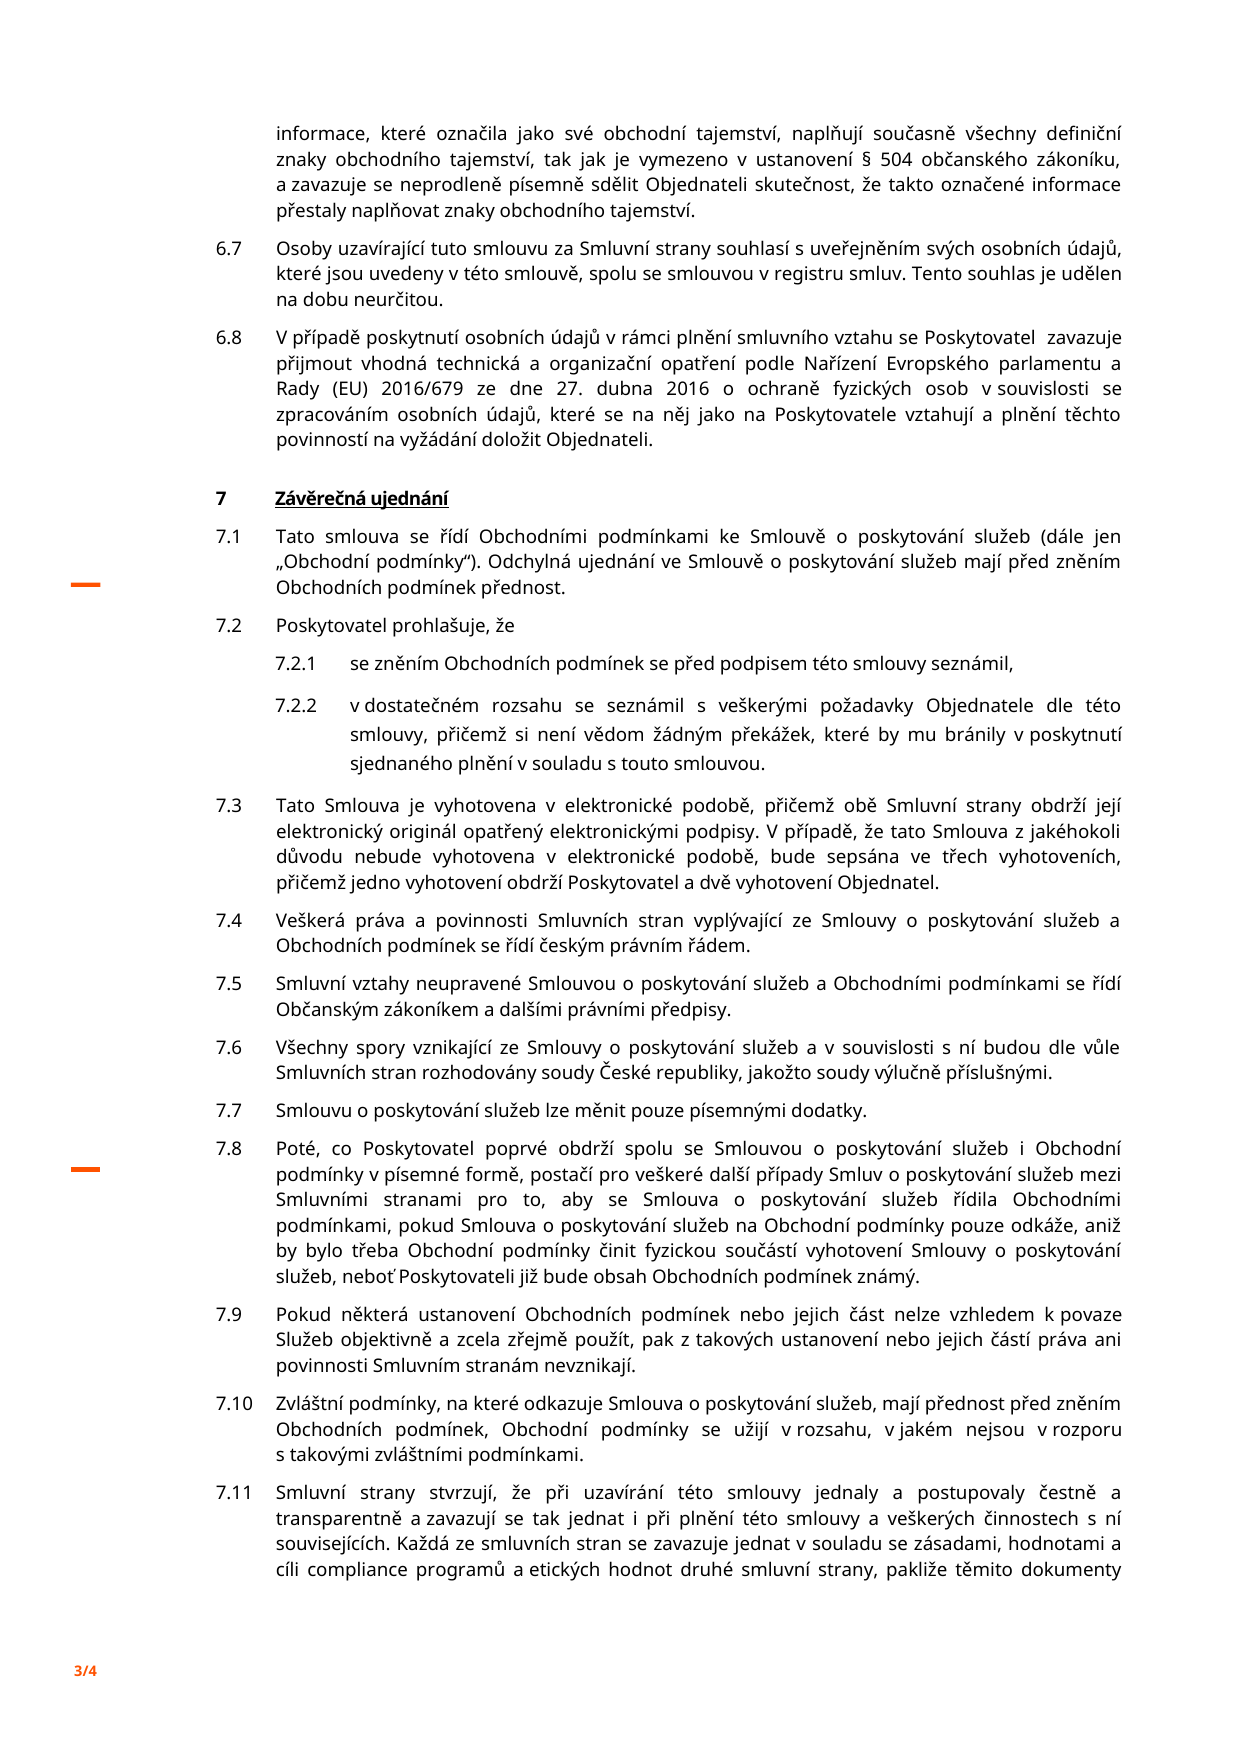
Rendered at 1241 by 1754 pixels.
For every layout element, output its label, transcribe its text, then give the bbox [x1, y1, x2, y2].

subtitle V případě poskytnutí osobních údajů v rámci plnění smluvního vztahu se Poskytovatel zavazuje přijmout vhodná technická a organizační opatření podle Nařízení Evropského parlamentu a Rady (EU) 2016/679 ze dne 27. dubna 2016 o ochraně fyzických osob v souvislosti se zpracováním osobních údajů, které se na něj jako na Poskytovatele vztahují a plnění těchto povinností na vyžádání doložit Objednateli. [216, 324, 1122, 452]
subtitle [216, 121, 1122, 223]
subtitle Tato Smlouva je vyhotovena v elektronické podobě, přičemž obě Smluvní strany obdrží její elektronický originál opatřený elektronickými podpisy. V případě, že tato Smlouva z jakéhokoli důvodu nebude vyhotovena v elektronické podobě, bude sepsána ve třech vyhotoveních, přičemž jedno vyhotovení obdrží Poskytovatel a dvě vyhotovení Objednatel. [216, 792, 1122, 894]
subtitle Všechny spory vznikající ze Smlouvy o poskytování služeb a v souvislosti s ní budou dle vůle Smluvních stran rozhodovány soudy České republiky, jakožto soudy výlučně příslušnými. [216, 1034, 1122, 1085]
subtitle Poté, co Poskytovatel poprvé obdrží spolu se Smlouvou o poskytování služeb i Obchodní podmínky v písemné formě, postačí pro veškeré další případy Smluv o poskytování služeb mezi Smluvními stranami pro to, aby se Smlouva o poskytování služeb řídila Obchodními podmínkami, pokud Smlouva o poskytování služeb na Obchodní podmínky pouze odkáže, aniž by bylo třeba Obchodní podmínky činit fyzickou součástí vyhotovení Smlouvy o poskytování služeb, neboť Poskytovateli již bude obsah Obchodních podmínek známý. [216, 1136, 1122, 1289]
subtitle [216, 1479, 1122, 1581]
subtitle Poskytovatel prohlašuje, že [216, 612, 1122, 638]
subtitle Pokud některá ustanovení Obchodních podmínek nebo jejich část nelze vzhledem k povaze Služeb objektivně a zcela zřejmě použít, pak z takových ustanovení nebo jejich částí práva ani povinnosti Smluvním stranám nevznikají. [216, 1301, 1122, 1378]
subtitle Zvláštní podmínky, na které odkazuje Smlouva o poskytování služeb, mají přednost před zněním Obchodních podmínek, Obchodní podmínky se užijí v rozsahu, v jakém nejsou v rozporu s takovými zvláštními podmínkami. [216, 1390, 1122, 1467]
subtitle Osoby uzavírající tuto smlouvu za Smluvní strany souhlasí s uveřejněním svých osobních údajů, které jsou uvedeny v této smlouvě, spolu se smlouvou v registru smluv. Tento souhlas je udělen na dobu neurčitou. [216, 235, 1122, 312]
subtitle Veškerá práva a povinnosti Smluvních stran vyplývající ze Smlouvy o poskytování služeb a Obchodních podmínek se řídí českým právním řádem. [216, 907, 1122, 958]
subtitle v dostatečném rozsahu se seznámil s veškerými požadavky Objednatele dle této smlouvy, přičemž si není vědom žádným překážek, které by mu bránily v poskytnutí sjednaného plnění v souladu s touto smlouvou. [275, 692, 1122, 776]
subtitle Smlouvu o poskytování služeb lze měnit pouze písemnými dodatky. [216, 1098, 1122, 1123]
subtitle Tato smlouva se řídí Obchodními podmínkami ke Smlouvě o poskytování služeb (dále jen „Obchodní podmínky“). Odchylná ujednání ve Smlouvě o poskytování služeb mají před zněním Obchodních podmínek přednost. [216, 523, 1122, 600]
subtitle se zněním Obchodních podmínek se před podpisem této smlouvy seznámil, [275, 650, 1122, 676]
subtitle Závěrečná ujednání [216, 485, 1122, 511]
subtitle Smluvní vztahy neupravené Smlouvou o poskytování služeb a Obchodními podmínkami se řídí Občanským zákoníkem a dalšími právními předpisy. [216, 971, 1122, 1022]
